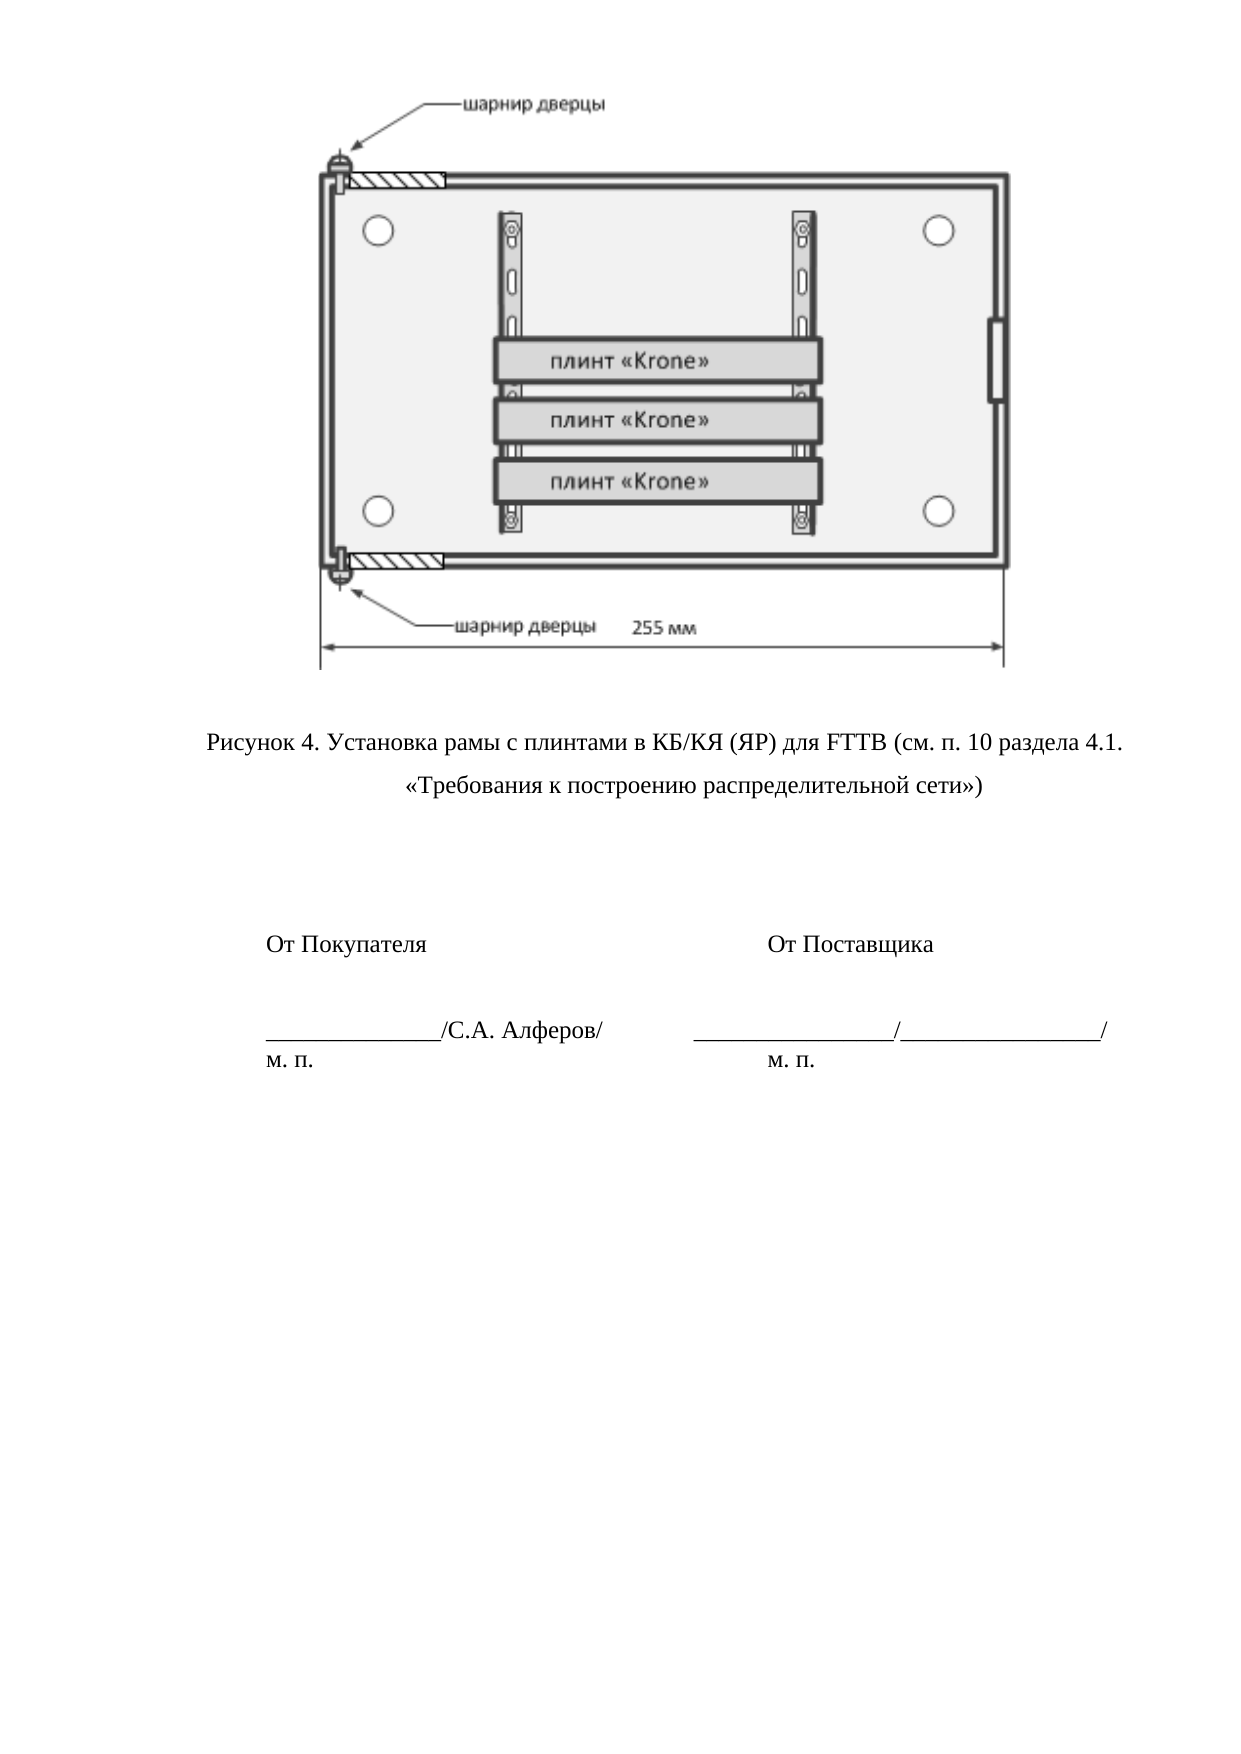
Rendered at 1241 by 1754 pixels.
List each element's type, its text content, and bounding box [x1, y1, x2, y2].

text От Покупателя От Поставщика [266, 929, 1152, 957]
picture [318, 88, 1011, 670]
text м. п. м. п. [266, 1044, 1152, 1072]
text ______________/С.А. Алферов/ ________________/________________/ [266, 1015, 1152, 1044]
text Рисунок 4. Установка рамы с плинтами в КБ/КЯ (ЯР) для FTTB (см. п. 10 раздела 4.1. «Требования к построению распределительной сети») [177, 727, 1152, 799]
